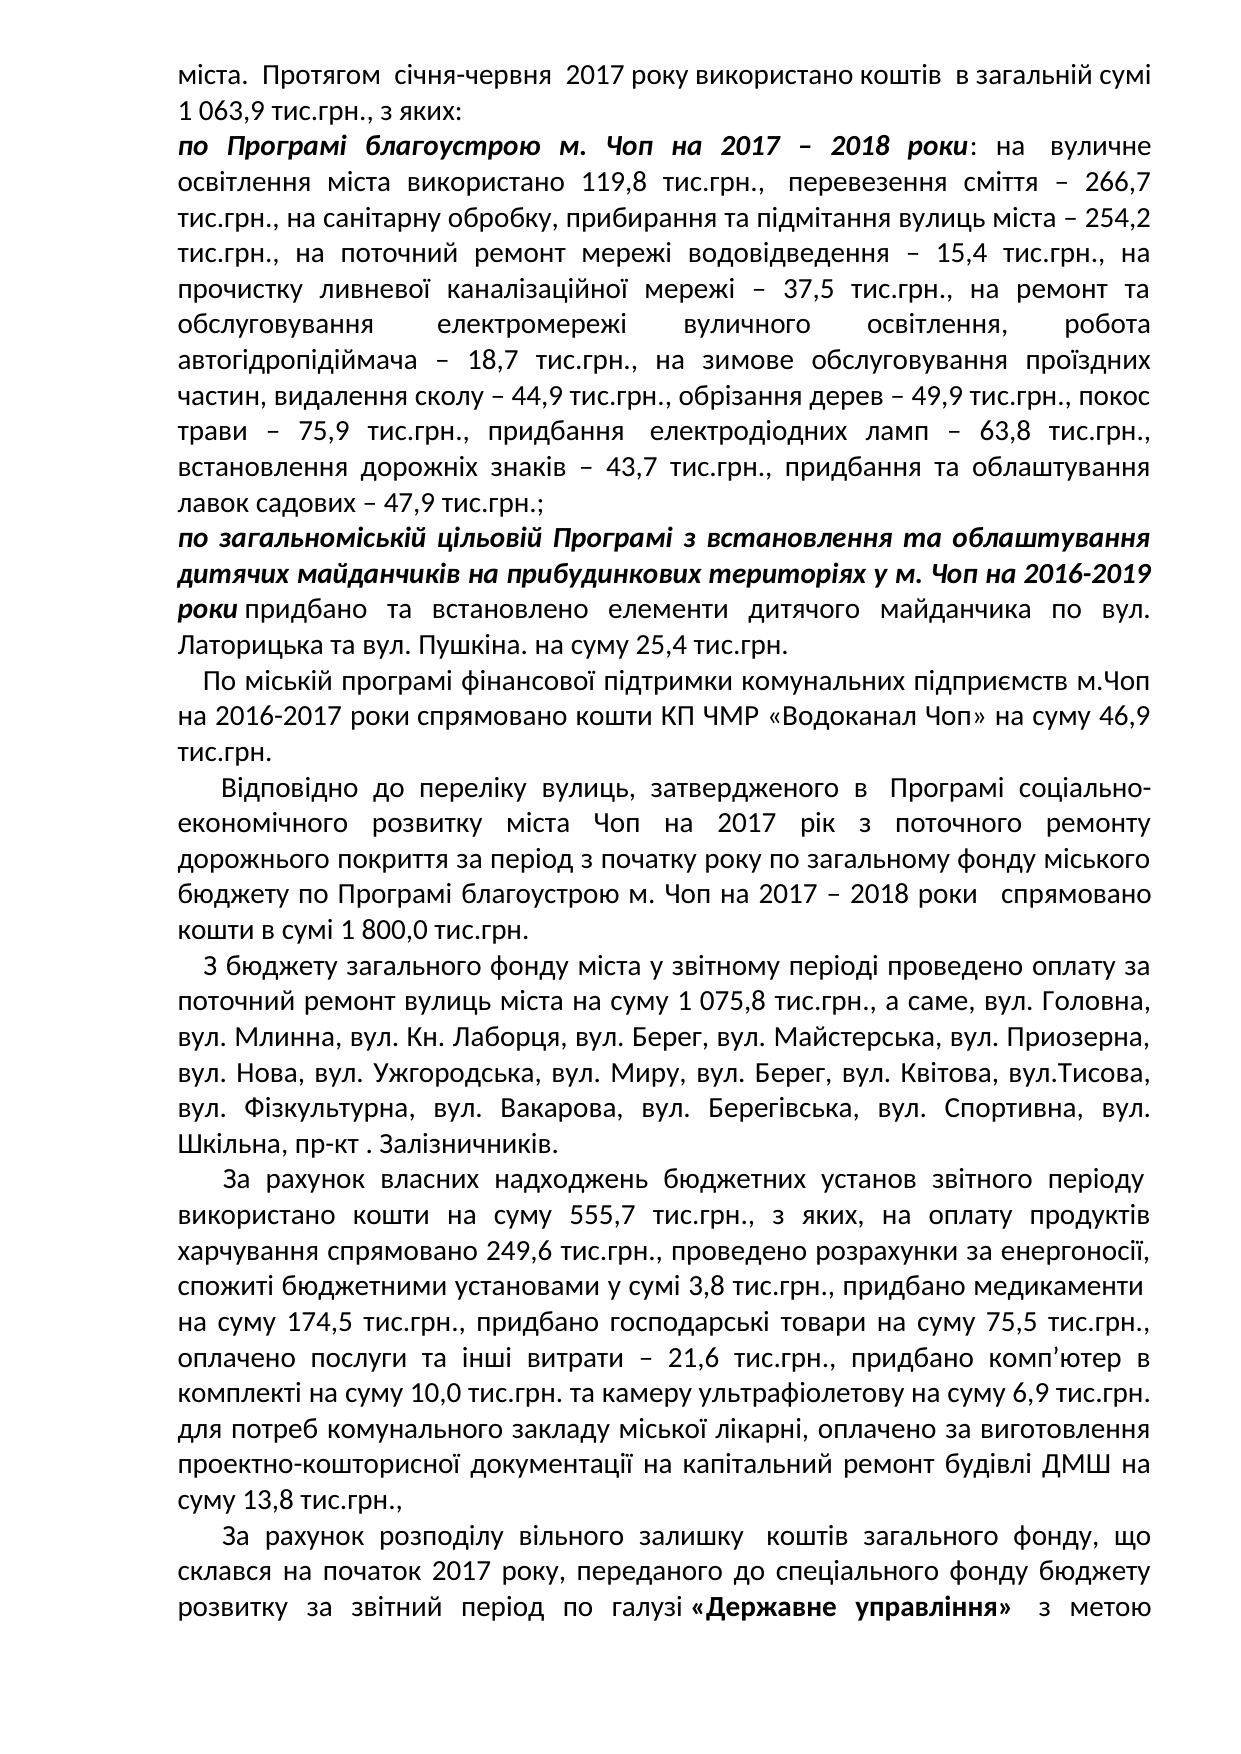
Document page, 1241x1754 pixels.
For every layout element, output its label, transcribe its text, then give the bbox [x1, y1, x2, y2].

text по Програмі благоустрою м. Чоп на 2017 – 2018 роки: на вуличне освітлення міста використано 119,8 тис.грн., перевезення сміття – 266,7 тис.грн., на санітарну обробку, прибирання та підмітання вулиць міста – 254,2 тис.грн., на поточний ремонт мережі водовідведення – 15,4 тис.грн., на прочистку ливневої каналізаційної мережі – 37,5 тис.грн., на ремонт та обслуговування електромережі вуличного освітлення, робота автогідропідіймача – 18,7 тис.грн., на зимове обслуговування проїздних частин, видалення сколу – 44,9 тис.грн., обрізання дерев – 49,9 тис.грн., покос трави – 75,9 тис.грн., придбання електродіодних ламп – 63,8 тис.грн., встановлення дорожніх знаків – 43,7 тис.грн., придбання та облаштування лавок садових – 47,9 тис.грн.; [177, 127, 1152, 519]
text По міській програмі фінансової підтримки комунальних підприємств м.Чоп на 2016-2017 роки спрямовано кошти КП ЧМР «Водоканал Чоп» на суму 46,9 тис.грн. [177, 662, 1152, 769]
text З бюджету загального фонду міста у звітному періоді проведено оплату за поточний ремонт вулиць міста на суму 1 075,8 тис.грн., а саме, вул. Головна, вул. Млинна, вул. Кн. Лаборця, вул. Берег, вул. Майстерська, вул. Приозерна, вул. Нова, вул. Ужгородська, вул. Миру, вул. Берег, вул. Квітова, вул.Тисова, вул. Фізкультурна, вул. Вакарова, вул. Берегівська, вул. Спортивна, вул. Шкільна, пр-кт . Залізничників. [177, 947, 1152, 1161]
text За рахунок власних надходжень бюджетних установ звітного періоду використано кошти на суму 555,7 тис.грн., з яких, на оплату продуктів харчування спрямовано 249,6 тис.грн., проведено розрахунки за енергоносії, спожиті бюджетними установами у сумі 3,8 тис.грн., придбано медикаменти на суму 174,5 тис.грн., придбано господарські товари на суму 75,5 тис.грн., оплачено послуги та інші витрати – 21,6 тис.грн., придбано комп’ютер в комплекті на суму 10,0 тис.грн. та камеру ультрафіолетову на суму 6,9 тис.грн. для потреб комунального закладу міської лікарні, оплачено за виготовлення проектно-кошторисної документації на капітальний ремонт будівлі ДМШ на суму 13,8 тис.грн., [177, 1161, 1152, 1517]
text по загальноміській цільовій Програмі з встановлення та облаштування дитячих майданчиків на прибудинкових територіях у м. Чоп на 2016-2019 роки придбано та встановлено елементи дитячого майданчика по вул. Латорицька та вул. Пушкіна. на суму 25,4 тис.грн. [177, 519, 1152, 662]
text Відповідно до переліку вулиць, затвердженого в Програмі соціально-економічного розвитку міста Чоп на 2017 рік з поточного ремонту дорожнього покриття за період з початку року по загальному фонду міського бюджету по Програмі благоустрою м. Чоп на 2017 – 2018 роки спрямовано кошти в сумі 1 800,0 тис.грн. [177, 769, 1152, 947]
